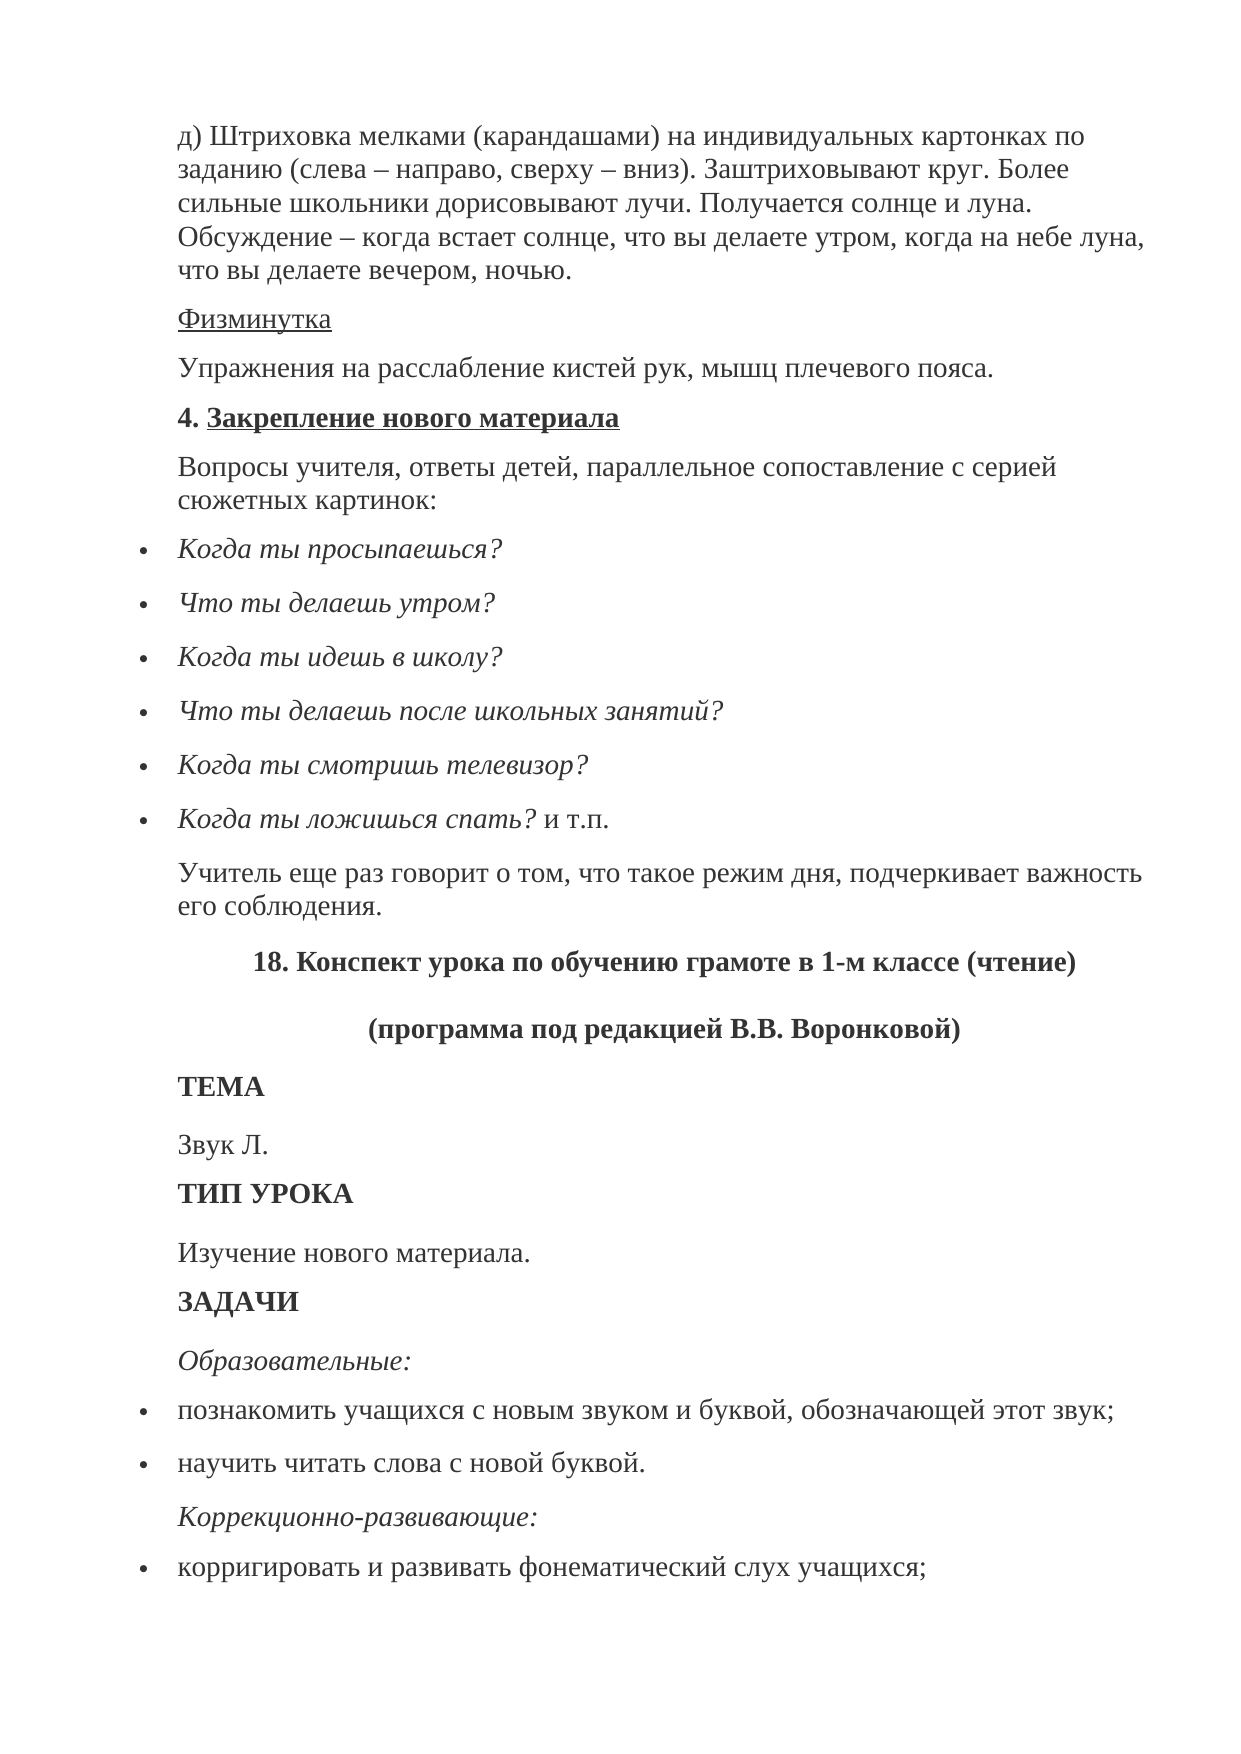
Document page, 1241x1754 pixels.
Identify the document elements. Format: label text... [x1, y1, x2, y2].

list Когда ты ложишься спать? и т.п. [140, 801, 1152, 834]
list Что ты делаешь утром? [140, 586, 1152, 619]
list Когда ты идешь в школу? [140, 639, 1152, 673]
text д) Штриховка мелками (карандашами) на индивидуальных картонках по заданию (слева – направо, сверху – вниз). Заштриховывают круг. Более сильные школьники дорисовывают лучи. Получается солнце и луна. Обсуждение – когда встает солнце, что вы делаете утром, когда на небе луна, что вы делаете вечером, ночью. [177, 118, 1152, 286]
text ТЕМА [177, 1069, 1152, 1102]
text Коррекционно-развивающие: [177, 1499, 1152, 1533]
text 4. Закрепление нового материала [177, 400, 1152, 433]
text (программа под редакцией В.В. Воронковой) [177, 1012, 1152, 1045]
text Учитель еще раз говорит о том, что такое режим дня, подчеркивает важность его соблюдения. [177, 855, 1152, 922]
list Когда ты просыпаешься? [140, 532, 1152, 565]
text Образовательные: [177, 1343, 1152, 1376]
text Упражнения на расслабление кистей рук, мышц плечевого пояса. [177, 351, 1152, 384]
text Вопросы учителя, ответы детей, параллельное сопоставление с серией сюжетных картинок: [177, 449, 1152, 516]
list Что ты делаешь после школьных занятий? [140, 693, 1152, 727]
list корригировать и развивать фонематический слух учащихся; [140, 1549, 1152, 1582]
text ЗАДАЧИ [177, 1284, 1152, 1318]
list Когда ты смотришь телевизор? [140, 747, 1152, 781]
list познакомить учащихся с новым звуком и буквой, обозначающей этот звук; [140, 1392, 1152, 1425]
text Звук Л. [177, 1127, 1152, 1161]
text Изучение нового материала. [177, 1235, 1152, 1268]
text 18. Конспект урока по обучению грамоте в 1-м классе (чтение) [177, 944, 1152, 977]
text ТИП УРОКА [177, 1176, 1152, 1210]
list научить читать слова с новой буквой. [140, 1446, 1152, 1479]
text Физминутка [177, 301, 1152, 335]
